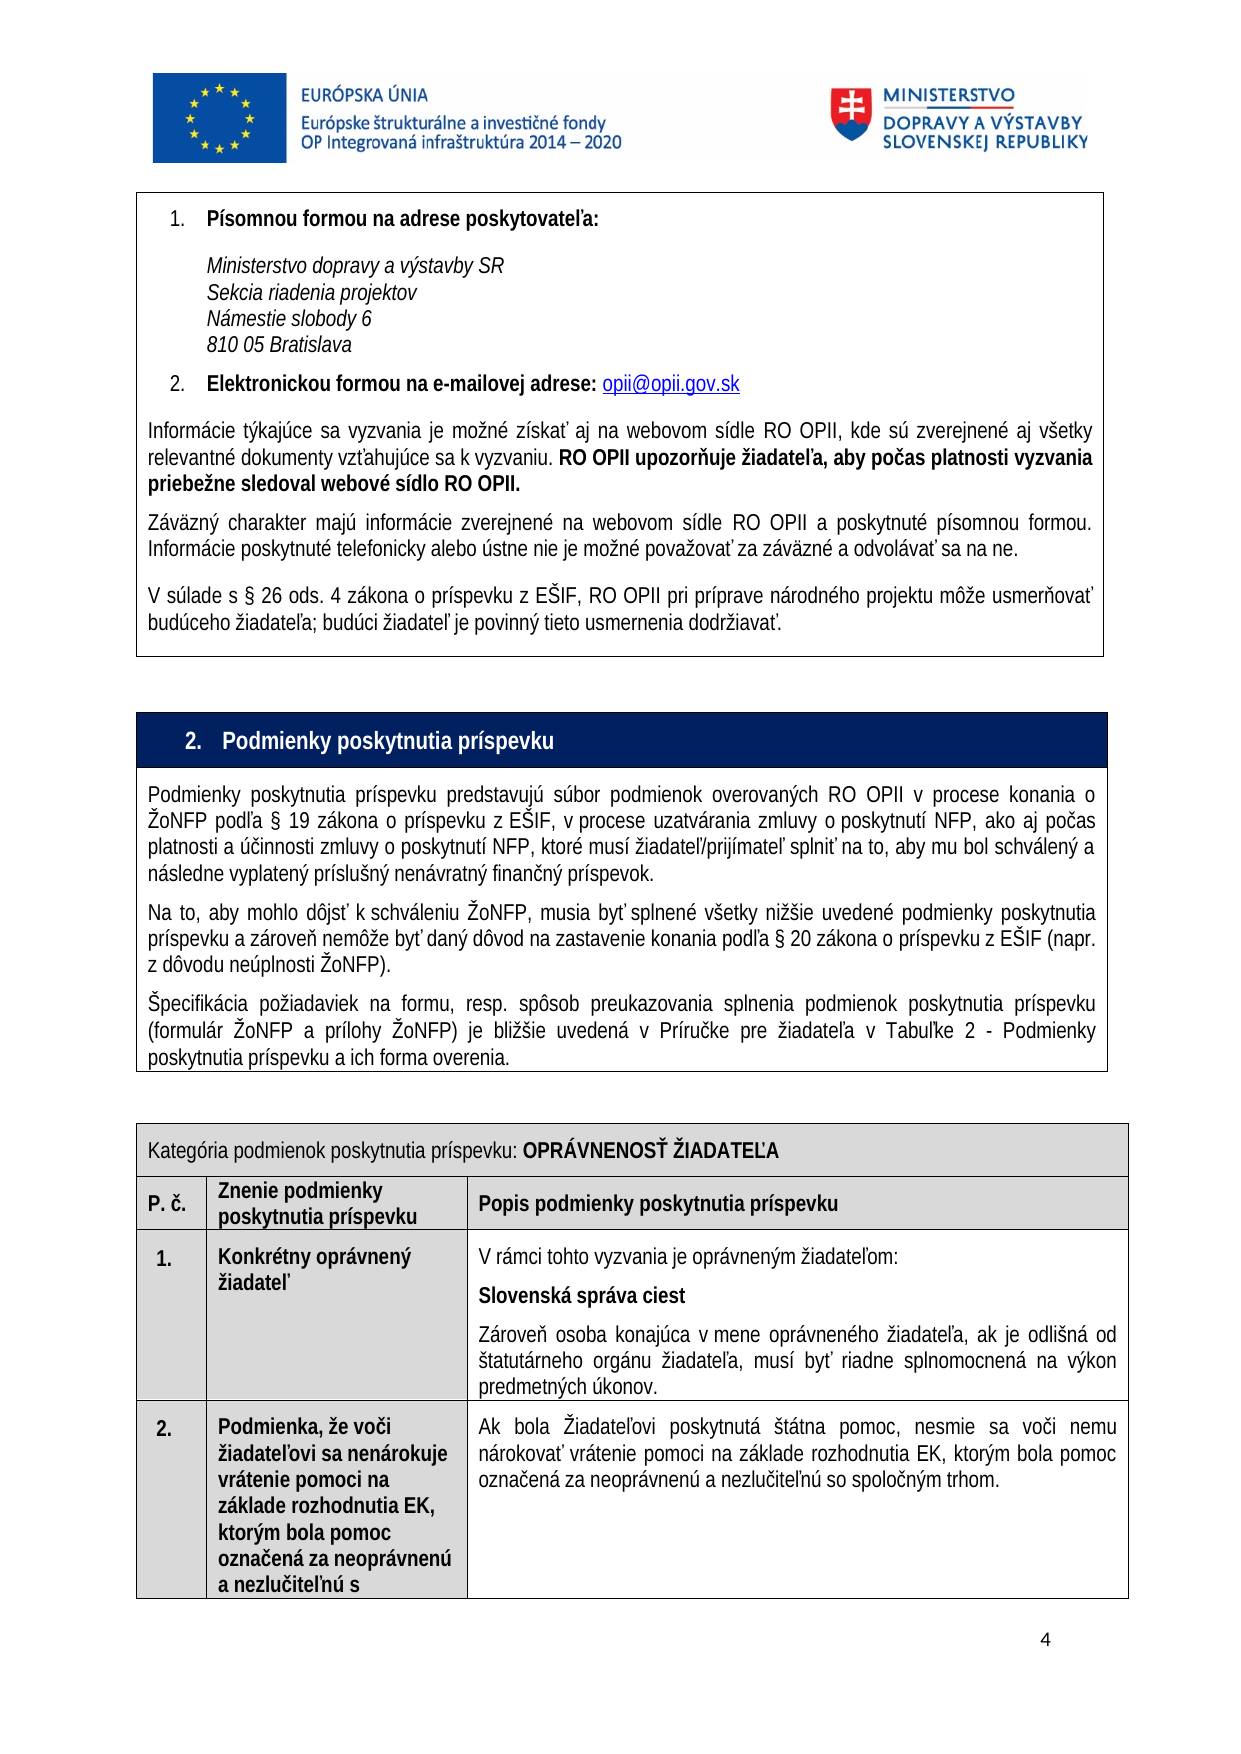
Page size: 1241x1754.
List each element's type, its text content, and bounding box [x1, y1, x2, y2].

table_cell P. č. [137, 1177, 206, 1229]
table_cell Popis podmienky poskytnutia príspevku [468, 1177, 1128, 1229]
picture [152, 73, 1088, 163]
table_cell Znenie podmienky poskytnutia príspevku [207, 1177, 467, 1229]
table_cell [137, 1401, 206, 1598]
table_header Podmienky poskytnutia príspevku [137, 713, 1107, 767]
table_cell Konkrétny oprávnený žiadateľ [207, 1230, 467, 1399]
table_cell [137, 1230, 206, 1399]
table_header Kategória podmienok poskytnutia príspevku: Oprávnenosť žiadateľa [137, 1124, 1128, 1176]
table_cell Podmienky poskytnutia príspevku predstavujú súbor podmienok overovaných RO OPII v procese konania o ŽoNFP podľa § 19 zákona o príspevku z EŠIF, v procese uzatvárania zmluvy o poskytnutí NFP, ako aj počas platnosti a účinnosti zmluvy o poskytnutí NFP, ktoré musí žiadateľ/prijímateľ splniť na to, aby mu bol schválený a následne vyplatený príslušný nenávratný finančný príspevok. Na to, aby mohlo dôjsť k schváleniu ŽoNFP, musia byť splnené všetky nižšie uvedené podmienky poskytnutia príspevku a zároveň nemôže byť daný dôvod na zastavenie konania podľa § 20 zákona o príspevku z EŠIF (napr. z dôvodu neúplnosti ŽoNFP). Špecifikácia požiadaviek na formu, resp. spôsob preukazovania splnenia podmienok poskytnutia príspevku (formulár ŽoNFP a prílohy ŽoNFP) je bližšie uvedená v Príručke pre žiadateľa v Tabuľke 2 - Podmienky poskytnutia príspevku a ich forma overenia. [137, 768, 1107, 1071]
table_cell V rámci tohto vyzvania je oprávneným žiadateľom: Slovenská správa ciest Zároveň osoba konajúca v mene oprávneného žiadateľa, ak je odlišná od štatutárneho orgánu žiadateľa, musí byť riadne splnomocnená na výkon predmetných úkonov. [468, 1230, 1128, 1399]
